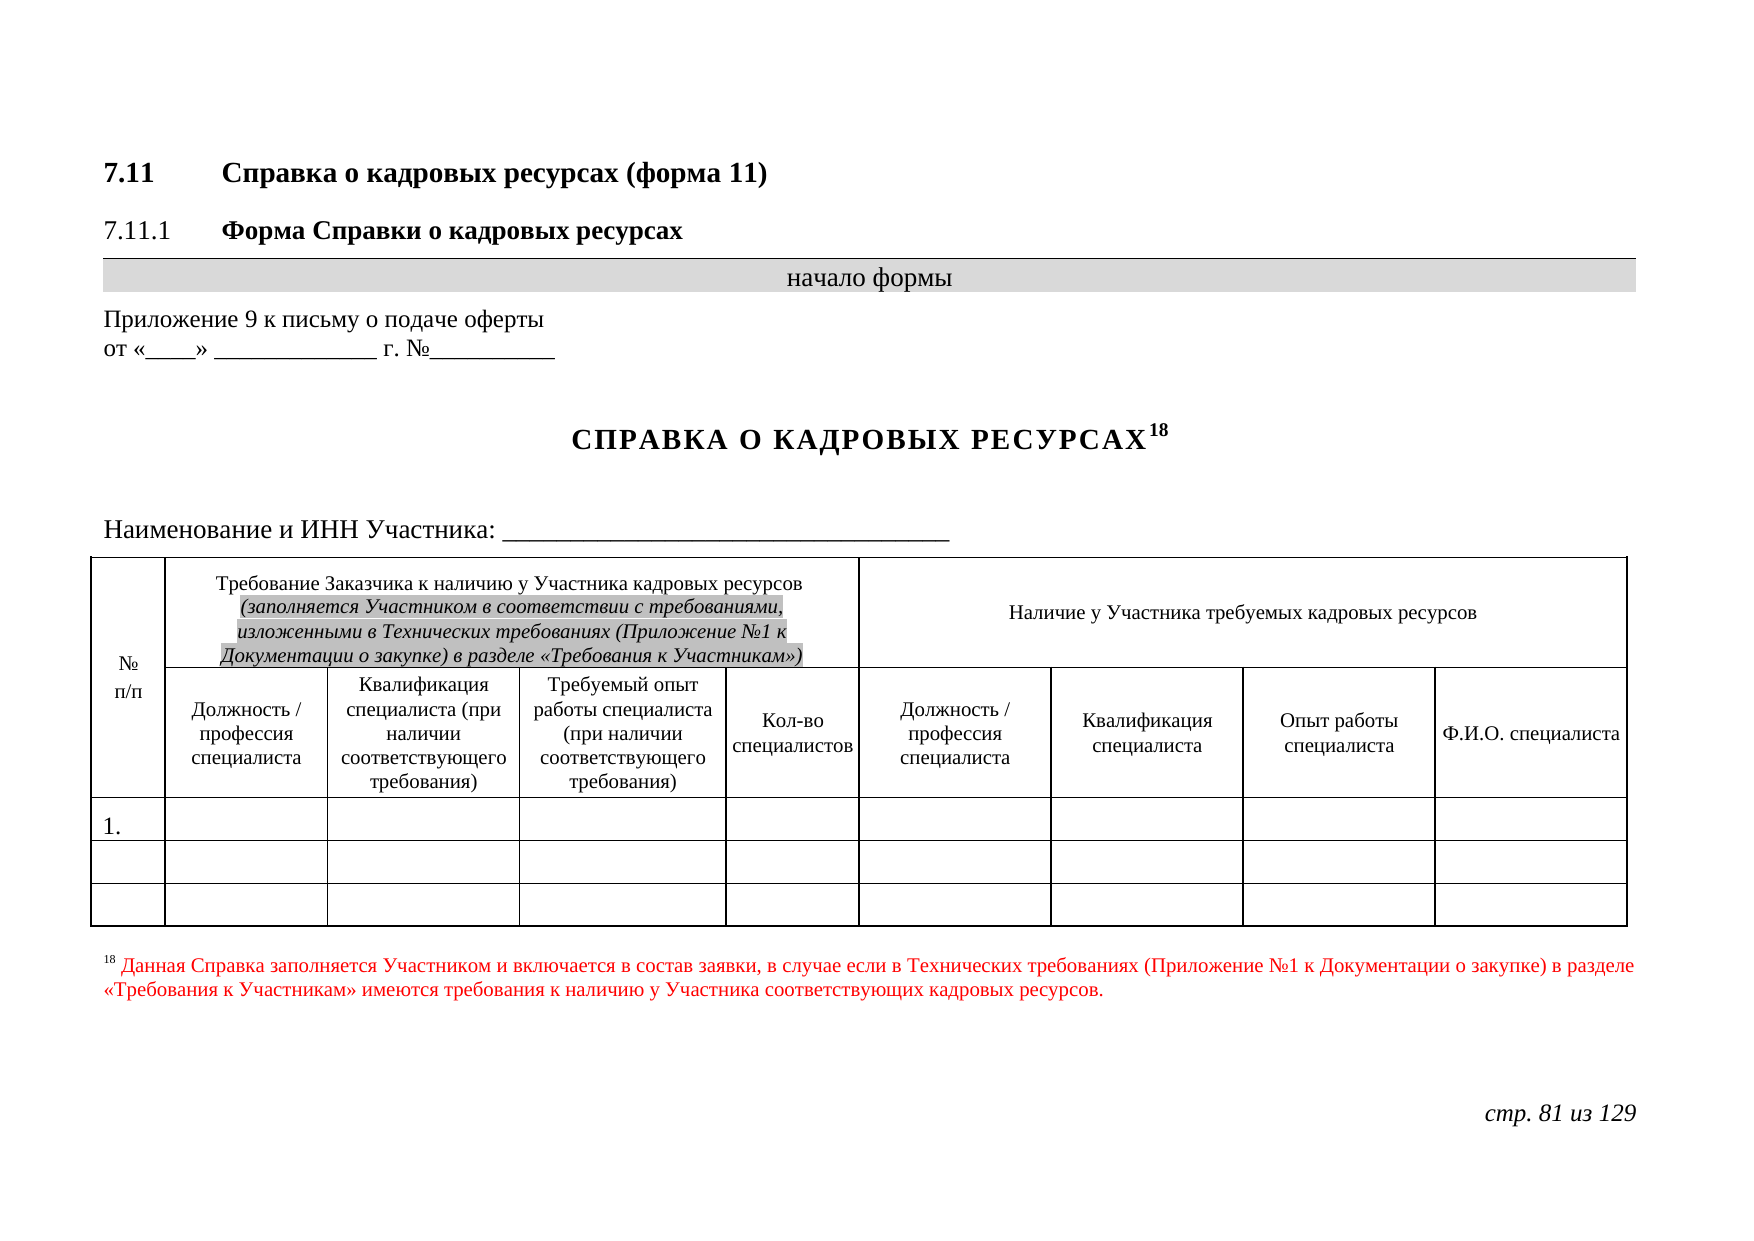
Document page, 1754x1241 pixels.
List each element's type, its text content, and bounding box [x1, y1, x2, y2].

table_cell [860, 884, 1050, 925]
table_cell [1436, 841, 1626, 882]
table_cell [92, 841, 164, 882]
table_header № п/п [92, 558, 164, 797]
text Приложение 9 к письму о подаче оферты от «____» _____________ г. №__________ [103, 304, 1636, 362]
text Форма Справки о кадровых ресурсах [103, 214, 1636, 245]
table_cell Кол-во специалистов [727, 668, 858, 797]
table_cell [1244, 841, 1434, 882]
text начало формы [103, 259, 1636, 292]
table_cell Должность / профессия специалиста [860, 668, 1050, 797]
table_cell Квалификация специалиста (при наличии соответствующего требования) [328, 668, 519, 797]
table_cell Ф.И.О. специалиста [1436, 668, 1626, 797]
table_cell [92, 798, 164, 840]
table_cell [92, 884, 164, 925]
table_cell [860, 841, 1050, 882]
table_cell [520, 841, 725, 882]
table_cell [328, 798, 519, 840]
text Наименование и ИНН Участника: _________________________________ [103, 513, 1636, 544]
table_header Наличие у Участника требуемых кадровых ресурсов [860, 558, 1626, 667]
table_cell Опыт работы специалиста [1244, 668, 1434, 797]
table_header Требование Заказчика к наличию у Участника кадровых ресурсов (заполняется Участником в соответствии с требованиями, изложенными в Технических требованиях (Приложение №1 к Документации о закупке) в разделе «Требования к Участникам») [166, 558, 858, 667]
table_cell [727, 884, 858, 925]
table_cell [166, 884, 327, 925]
table_cell [1244, 798, 1434, 840]
table_cell Должность / профессия специалиста [166, 668, 327, 797]
table_cell [328, 841, 519, 882]
table_cell [1052, 841, 1242, 882]
table_cell [1052, 884, 1242, 925]
table_cell [520, 798, 725, 840]
table_cell [520, 884, 725, 925]
table_cell [1244, 884, 1434, 925]
table_cell [166, 798, 327, 840]
table_cell [727, 841, 858, 882]
table_cell Требуемый опыт работы специалиста (при наличии соответствующего требования) [520, 668, 725, 797]
table_cell [1436, 798, 1626, 840]
table_cell [1052, 798, 1242, 840]
table_cell [166, 841, 327, 882]
text Справка о кадровых ресурсах [103, 418, 1636, 457]
table_cell [328, 884, 519, 925]
table_cell Квалификация специалиста [1052, 668, 1242, 797]
table_cell [727, 798, 858, 840]
table_cell [860, 798, 1050, 840]
subtitle Справка о кадровых ресурсах (форма 11) [103, 156, 1636, 189]
table_cell [1436, 884, 1626, 925]
